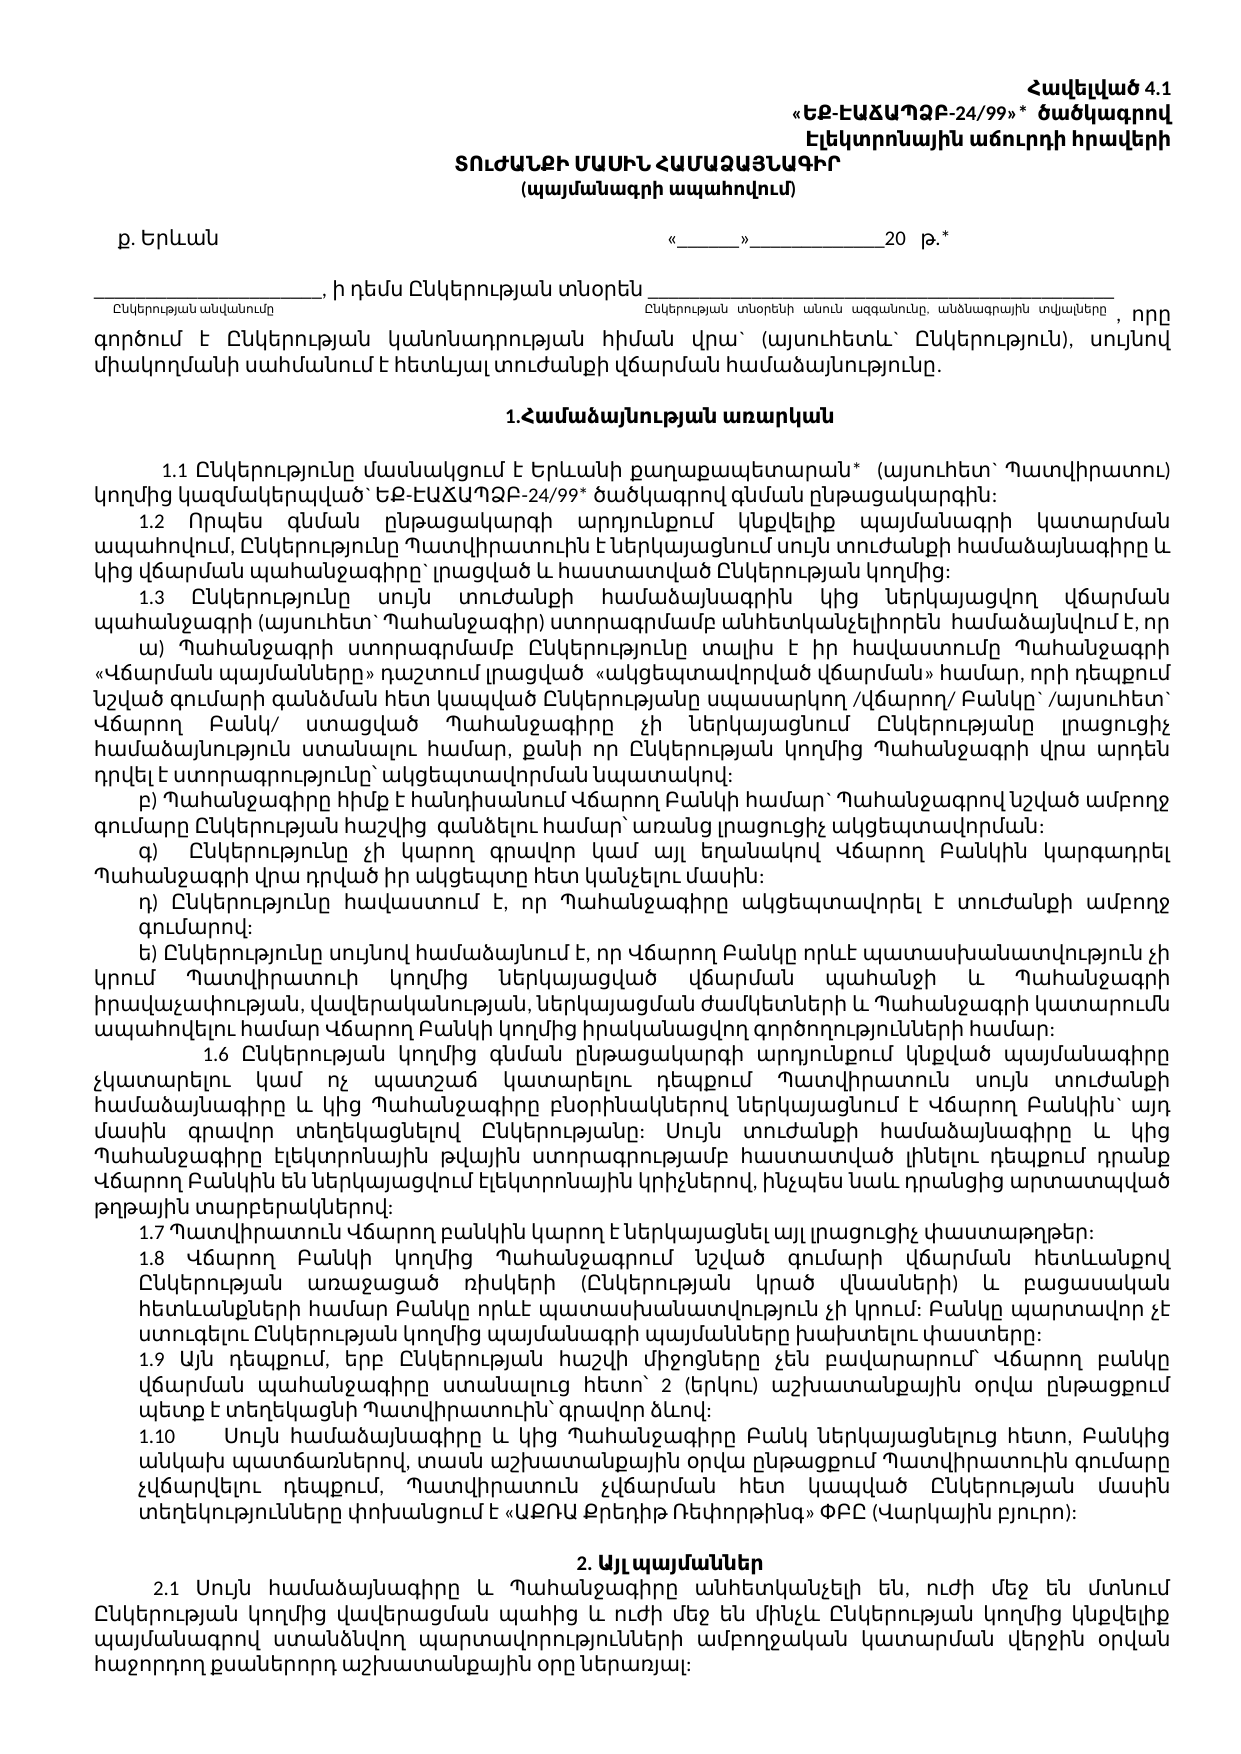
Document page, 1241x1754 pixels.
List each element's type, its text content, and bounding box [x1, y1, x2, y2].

text ՏՈւԺԱՆՔԻ ՄԱՍԻՆ ՀԱՄԱՁԱՅՆԱԳԻՐ [94, 151, 1171, 177]
text 2. Այլ պայմաններ [169, 1550, 1171, 1575]
text 1.9 Այն դեպքում, երբ Ընկերության հաշվի միջոցները չեն բավարարում՝ Վճարող բանկը վճարման պահանջագիրը ստանալուց հետո՝ 2 (երկու) աշխատանքային օրվա ընթացքում պետք է տեղեկացնի Պատվիրատուին՝ գրավոր ձևով: [138, 1347, 1171, 1423]
text ե) Ընկերությունը սույնով համաձայնում է, որ Վճարող Բանկը որևէ պատասխանատվություն չի կրում Պատվիրատուի կողմից ներկայացված վճարման պահանջի և Պահանջագրի իրավաչափության, վավերականության, ներկայացման ժամկետների և Պահանջագրի կատարումն ապահովելու համար Վճարող Բանկի կողմից իրականացվող գործողությունների համար: [94, 940, 1171, 1042]
text 2.1 Սույն համաձայնագիրը և Պահանջագիրը անհետկանչելի են, ուժի մեջ են մտնում Ընկերության կողմից վավերացման պահից և ուժի մեջ են մինչև Ընկերության կողմից կնքվելիք պայմանագրով ստանձնվող պարտավորությունների ամբողջական կատարման վերջին օրվան հաջորդող քսաներորդ աշխատանքային օրը ներառյալ: [94, 1575, 1171, 1677]
text ______________________, ի դեմս Ընկերության տնօրեն _____________________________________________ [94, 276, 1171, 301]
text 1.6 Ընկերության կողմից գնման ընթացակարգի արդյունքում կնքված պայմանագիրը չկատարելու կամ ոչ պատշաճ կատարելու դեպքում Պատվիրատուն սույն տուժանքի համաձայնագիրը և կից Պահանջագիրը բնօրինակներով ներկայացնում է Վճարող Բանկին` այդ մասին գրավոր տեղեկացնելով Ընկերությանը: Սույն տուժանքի համաձայնագիրը և կից Պահանջագիրը էլեկտրոնային թվային ստորագրությամբ հաստատված լինելու դեպքում դրանք Վճարող Բանկին են ներկայացվում էլեկտրոնային կրիչներով, ինչպես նաև դրանցից արտատպված թղթային տարբերակներով: [94, 1042, 1171, 1219]
text 1.8 Վճարող Բանկի կողմից Պահանջագրում նշված գումարի վճարման հետևանքով Ընկերության առաջացած ռիսկերի (Ընկերության կրած վնասների) և բացասական հետևանքների համար Բանկը որևէ պատասխանատվություն չի կրում: Բանկը պարտավոր չէ ստուգելու Ընկերության կողմից պայմանագրի պայմանները խախտելու փաստերը: [138, 1245, 1171, 1347]
text «ԵՔ-ԷԱՃԱՊՁԲ-24/99»* ծածկագրով [94, 100, 1171, 126]
text Էլեկտրոնային աճուրդի հրավերի [94, 126, 1171, 151]
text (պայմանագրի ապահովում) [94, 177, 1171, 199]
text 1.10 Սույն համաձայնագիրը և կից Պահանջագիրը Բանկ ներկայացնելուց հետո, Բանկից անկախ պատճառներով, տասն աշխատանքային օրվա ընթացքում Պատվիրատուին գումարը չվճարվելու դեպքում, Պատվիրատուն չվճարման հետ կապված Ընկերության մասին տեղեկությունները փոխանցում է «ԱՔՌԱ Քրեդիթ Ռեփորթինգ» ՓԲԸ (Վարկային բյուրո): [138, 1423, 1171, 1524]
text դ) Ընկերությունը հավաստում է, որ Պահանջագիրը ակցեպտավորել է տուժանքի ամբողջ գումարով: [138, 889, 1171, 940]
text 1.2 Որպես գնման ընթացակարգի արդյունքում կնքվելիք պայմանագրի կատարման ապահովում, Ընկերությունը Պատվիրատուին է ներկայացնում սույն տուժանքի համաձայնագիրը և կից վճարման պահանջագիրը` լրացված և հաստատված Ընկերության կողմից: [94, 508, 1171, 584]
text 1.1 Ընկերությունը մասնակցում է Երևանի քաղաքապետարան* (այսուհետ` Պատվիրատու) կողմից կազմակերպված` ԵՔ-ԷԱՃԱՊՁԲ-24/99* ծածկագրով գնման ընթացակարգին: [94, 457, 1171, 508]
text բ) Պահանջագիրը հիմք է հանդիսանում Վճարող Բանկի համար` Պահանջագրով նշված ամբողջ գումարը Ընկերության հաշվից գանձելու համար՝ առանց լրացուցիչ ակցեպտավորման: [94, 787, 1171, 838]
text ա) Պահանջագրի ստորագրմամբ Ընկերությունը տալիս է իր հավաստումը Պահանջագրի «Վճարման պայմանները» դաշտում լրացված «ակցեպտավորված վճարման» համար, որի դեպքում նշված գումարի գանձման հետ կապված Ընկերությանը սպասարկող /վճարող/ Բանկը` /այսուհետ` Վճարող Բանկ/ ստացված Պահանջագիրը չի ներկայացնում Ընկերությանը լրացուցիչ համաձայնություն ստանալու համար, քանի որ Ընկերության կողմից Պահանջագրի վրա արդեն դրվել է ստորագրությունը՝ ակցեպտավորման նպատակով: [94, 635, 1171, 787]
text Ընկերության անվանումը Ընկերության տնօրենի անուն ազգանունը, անձնագրային տվյալները , որը գործում է Ընկերության կանոնադրության հիման վրա` (այսուհետև` Ընկերություն), սույնով միակողմանի սահմանում է հետևյալ տուժանքի վճարման համաձայնությունը. [94, 301, 1171, 377]
text 1.7 Պատվիրատուն Վճարող բանկին կարող է ներկայացնել այլ լրացուցիչ փաստաթղթեր: [138, 1219, 1171, 1245]
text 1.3 Ընկերությունը սույն տուժանքի համաձայնագրին կից ներկայացվող վճարման պահանջագրի (այսուհետ` Պահանջագիր) ստորագրմամբ անհետկանչելիորեն համաձայնվում է, որ [94, 584, 1171, 635]
text ք. Երևան «______»_____________20 թ.* [94, 225, 1171, 250]
text Հավելված 4.1 [94, 75, 1171, 100]
text 1.Համաձայնության առարկան [169, 403, 1171, 428]
text գ) Ընկերությունը չի կարող գրավոր կամ այլ եղանակով Վճարող Բանկին կարգադրել Պահանջագրի վրա դրված իր ակցեպտը հետ կանչելու մասին: [94, 838, 1171, 889]
